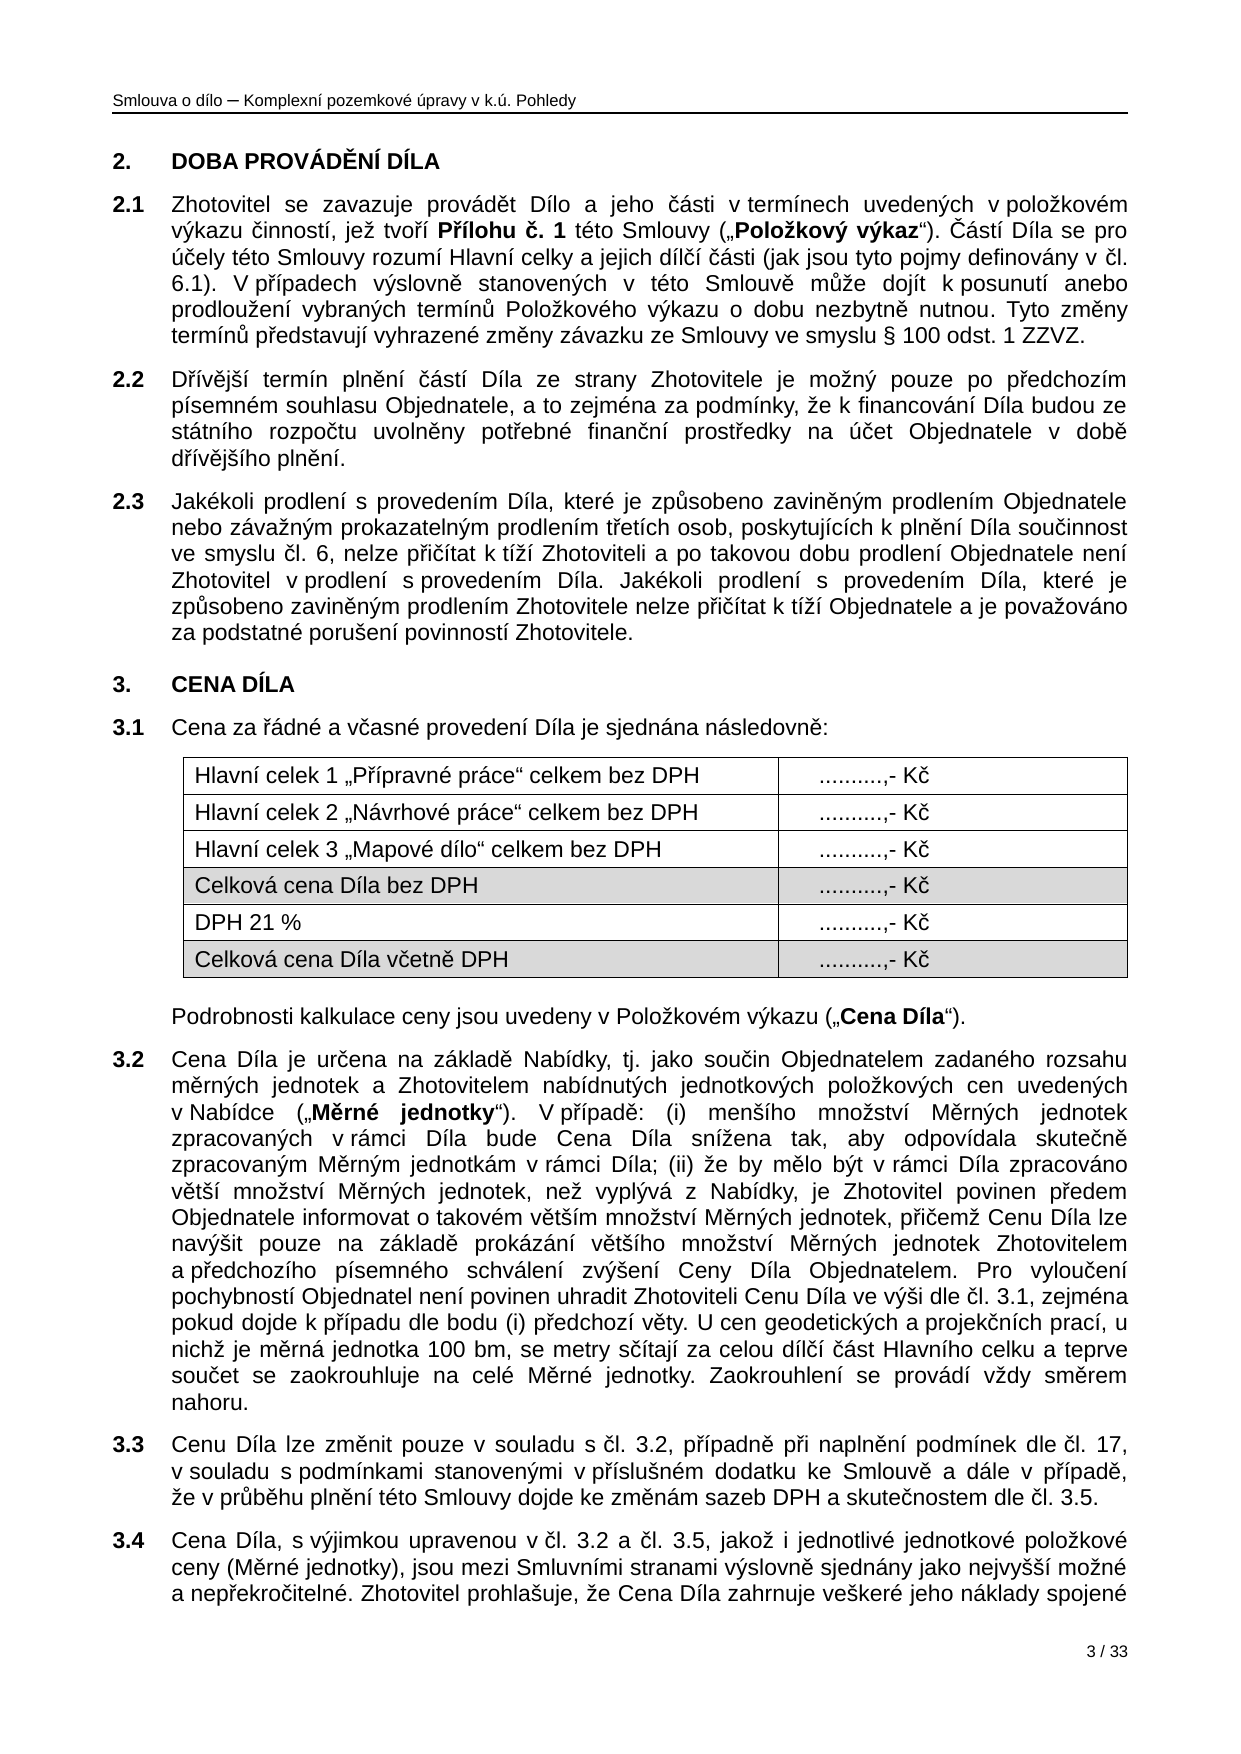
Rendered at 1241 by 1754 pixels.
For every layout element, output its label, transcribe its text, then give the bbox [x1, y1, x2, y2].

list Podrobnosti kalkulace ceny jsou uvedeny v Položkovém výkazu („Cena Díla“). [171, 1003, 1128, 1029]
table_cell Hlavní celek 3 „Mapové dílo“ celkem bez DPH [184, 831, 778, 867]
text Doba PROVÁDĚNÍ díla [112, 148, 1128, 174]
text Cenu Díla lze změnit pouze v souladu s čl. 3.2, případně při naplnění podmínek dle čl. 17, v souladu s podmínkami stanovenými v příslušném dodatku ke Smlouvě a dále v případě, že v průběhu plnění této Smlouvy dojde ke změnám sazeb DPH a skutečnostem dle čl. 3.6. [112, 1431, 1128, 1511]
table_header ..........,- Kč [779, 758, 1127, 793]
text Cena za řádné a včasné provedení Díla je sjednána následovně: [112, 714, 1128, 740]
table_cell ..........,- Kč [779, 831, 1127, 867]
text Zhotovitel se zavazuje provádět Dílo a jeho části v termínech uvedených v položkovém výkazu činností, jež tvoří Přílohu č. 1 této Smlouvy („Položkový výkaz“). Částí Díla se pro účely této Smlouvy rozumí Hlavní celky a jejich dílčí části (jak jsou tyto pojmy definovány v čl. 6.1). V případech výslovně stanovených v této Smlouvě může dojít k posunutí anebo prodloužení vybraných termínů Položkového výkazu o dobu nezbytně nutnou. Tyto změny termínů představují vyhrazené změny závazku ze Smlouvy ve smyslu § 100 odst. 1 ZZVZ. [112, 191, 1128, 349]
table_cell Celková cena Díla včetně DPH [184, 941, 778, 977]
table_cell Celková cena Díla bez DPH [184, 868, 778, 903]
text Cena Díla je určena na základě Nabídky, tj. jako součin Objednatelem zadaného rozsahu měrných jednotek a Zhotovitelem nabídnutých jednotkových položkových cen uvedených v Nabídce („Měrné jednotky“). V případě: (i) menšího množství Měrných jednotek zpracovaných v rámci Díla bude Cena Díla snížena tak, aby odpovídala skutečně zpracovaným Měrným jednotkám v rámci Díla; (ii) že by mělo být v rámci Díla zpracováno větší množství Měrných jednotek, než vyplývá z Nabídky, je Zhotovitel povinen předem Objednatele informovat o takovém větším množství Měrných jednotek, přičemž Cenu Díla lze navýšit pouze na základě prokázání většího množství Měrných jednotek Zhotovitelem a předchozího písemného schválení zvýšení Ceny Díla Objednatelem. Pro vyloučení pochybností Objednatel není povinen uhradit Zhotoviteli Cenu Díla ve výši dle čl. 3.1, zejména pokud dojde k případu dle bodu (i) předchozí věty. U cen geodetických a projekčních prací, u nichž je měrná jednotka 100 bm, se metry sčítají za celou dílčí část Hlavního celku a teprve součet se zaokrouhluje na celé Měrné jednotky. Zaokrouhlení se provádí vždy směrem nahoru. [112, 1046, 1128, 1415]
table_cell ..........,- Kč [779, 795, 1127, 830]
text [112, 1527, 1128, 1606]
text Jakékoli prodlení s provedením Díla, které je způsobeno zaviněným prodlením Objednatele nebo závažným prokazatelným prodlením třetích osob, poskytujících k plnění Díla součinnost ve smyslu čl. 6, nelze přičítat k tíží Zhotoviteli a po takovou dobu prodlení Objednatele není Zhotovitel v prodlení s provedením Díla. Jakékoli prodlení s provedením Díla, které je způsobeno zaviněným prodlením Zhotovitele nelze přičítat k tíží Objednatele a je považováno za podstatné porušení povinností Zhotovitele. [112, 488, 1128, 646]
table_cell Hlavní celek 2 „Návrhové práce“ celkem bez DPH [184, 795, 778, 830]
table_cell ..........,- Kč [779, 868, 1127, 903]
table_cell ..........,- Kč [779, 905, 1127, 940]
table_cell DPH 21 % [184, 905, 778, 940]
text Cena díla [112, 671, 1128, 697]
table_cell ..........,- Kč [779, 941, 1127, 977]
table_header Hlavní celek 1 „Přípravné práce“ celkem bez DPH [184, 758, 778, 793]
text Dřívější termín plnění částí Díla ze strany Zhotovitele je možný pouze po předchozím písemném souhlasu Objednatele, a to zejména za podmínky, že k financování Díla budou ze státního rozpočtu uvolněny potřebné finanční prostředky na účet Objednatele v době dřívějšího plnění. [112, 366, 1128, 471]
